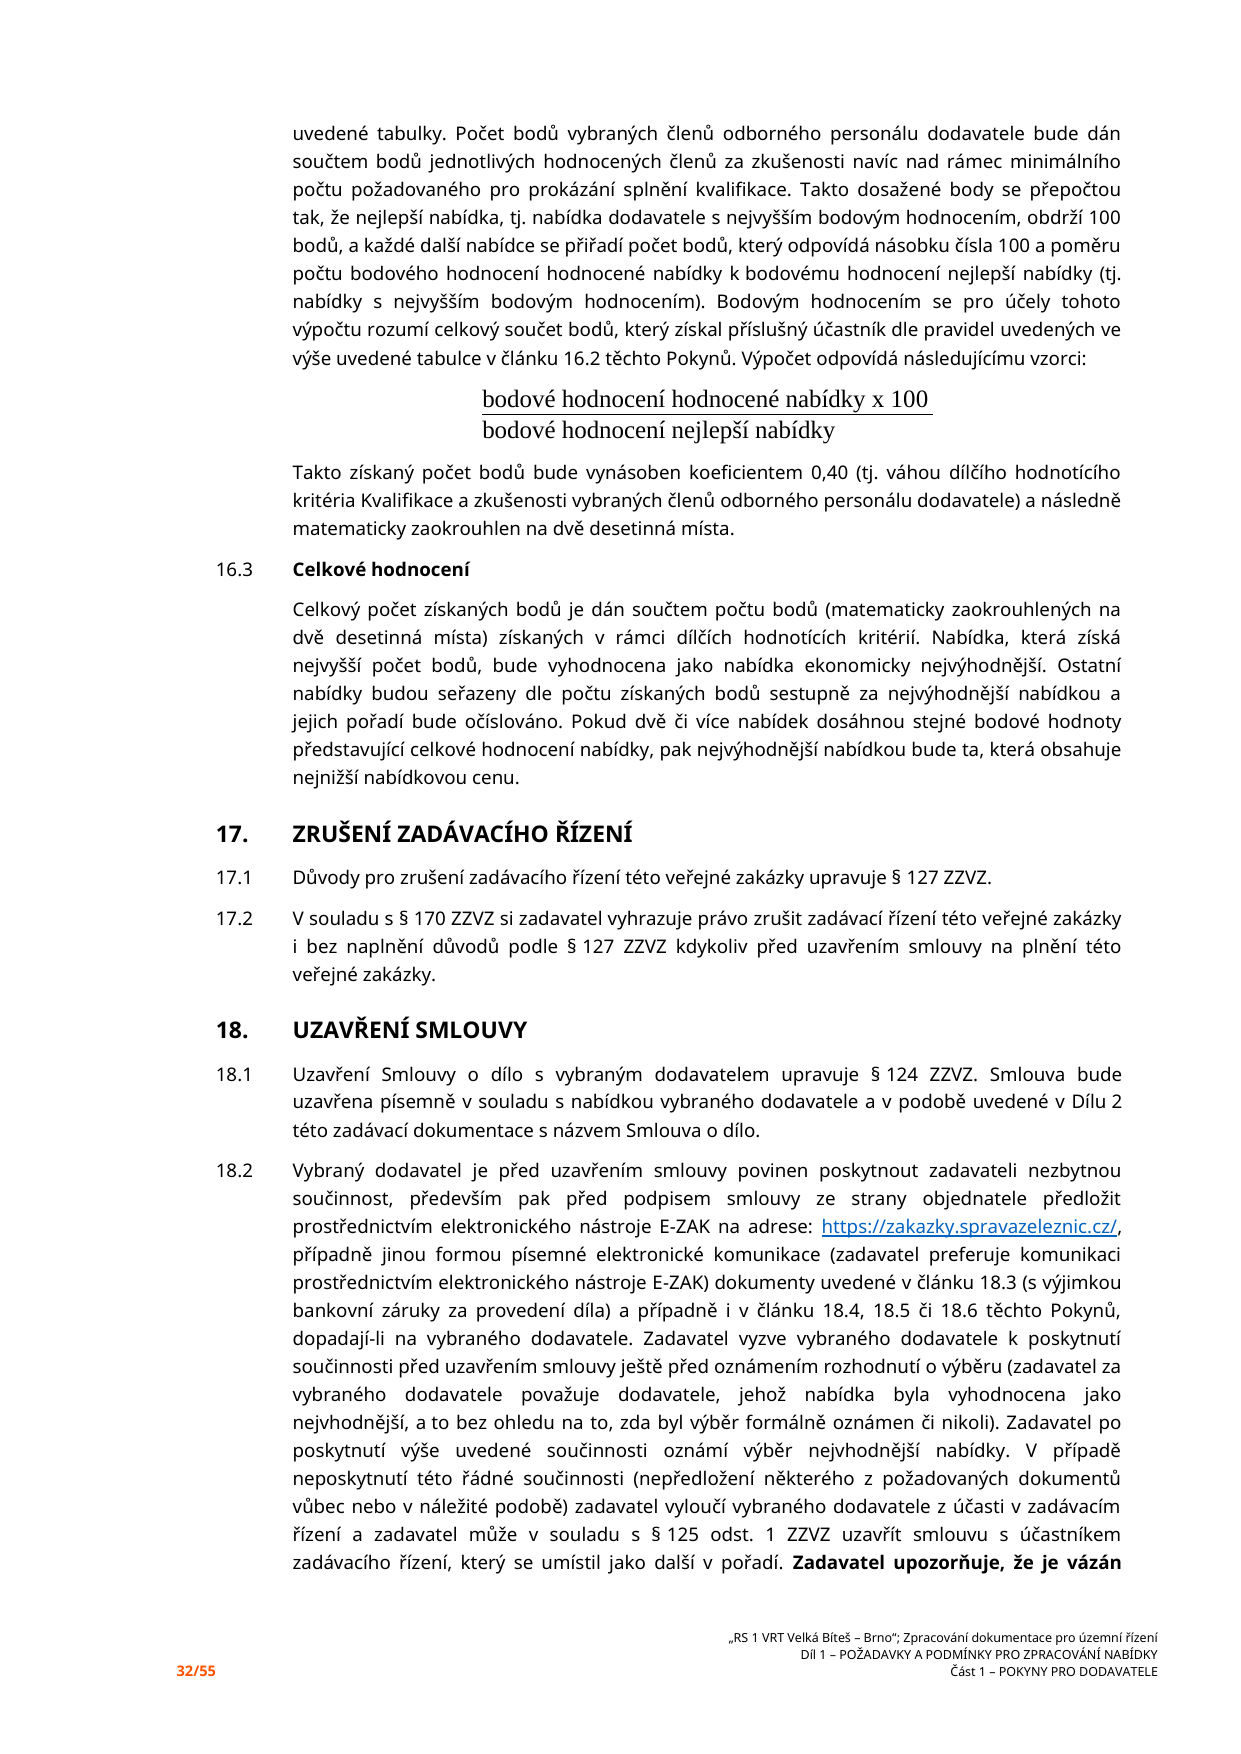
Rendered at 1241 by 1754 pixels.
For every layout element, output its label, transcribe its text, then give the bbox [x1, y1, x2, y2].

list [292, 121, 1122, 370]
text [216, 1157, 1122, 1575]
list Celkový počet získaných bodů je dán součtem počtu bodů (matematicky zaokrouhlených na dvě desetinná místa) získaných v rámci dílčích hodnotících kritérií. Nabídka, která získá nejvyšší počet bodů, bude vyhodnocena jako nabídka ekonomicky nejvýhodnější. Ostatní nabídky budou seřazeny dle počtu získaných bodů sestupně za nejvýhodnější nabídkou a jejich pořadí bude očíslováno. Pokud dvě či více nabídek dosáhnou stejné bodové hodnoty představující celkové hodnocení nabídky, pak nejvýhodnější nabídkou bude ta, která obsahuje nejnižší nabídkovou cenu. [292, 596, 1122, 790]
text Celkové hodnocení [216, 556, 1122, 581]
text Důvody pro zrušení zadávacího řízení této veřejné zakázky upravuje § 127 ZZVZ. [216, 864, 1122, 890]
list Takto získaný počet bodů bude vynásoben koeficientem 0,40 (tj. váhou dílčího hodnotícího kritéria Kvalifikace a zkušenosti vybraných členů odborného personálu dodavatele) a následně matematicky zaokrouhlen na dvě desetinná místa. [292, 459, 1122, 541]
text V souladu s § 170 ZZVZ si zadavatel vyhrazuje právo zrušit zadávací řízení této veřejné zakázky i bez naplnění důvodů podle § 127 ZZVZ kdykoliv před uzavřením smlouvy na plnění této veřejné zakázky. [216, 905, 1122, 986]
text ZRUŠENÍ ZADÁVACÍHO ŘÍZENÍ [216, 817, 1122, 849]
text Uzavření Smlouvy o dílo s vybraným dodavatelem upravuje § 124 ZZVZ. Smlouva bude uzavřena písemně v souladu s nabídkou vybraného dodavatele a v podobě uvedené v Dílu 2 této zadávací dokumentace s názvem Smlouva o dílo. [216, 1061, 1122, 1142]
text UZAVŘENÍ SMLOUVY [216, 1014, 1122, 1045]
